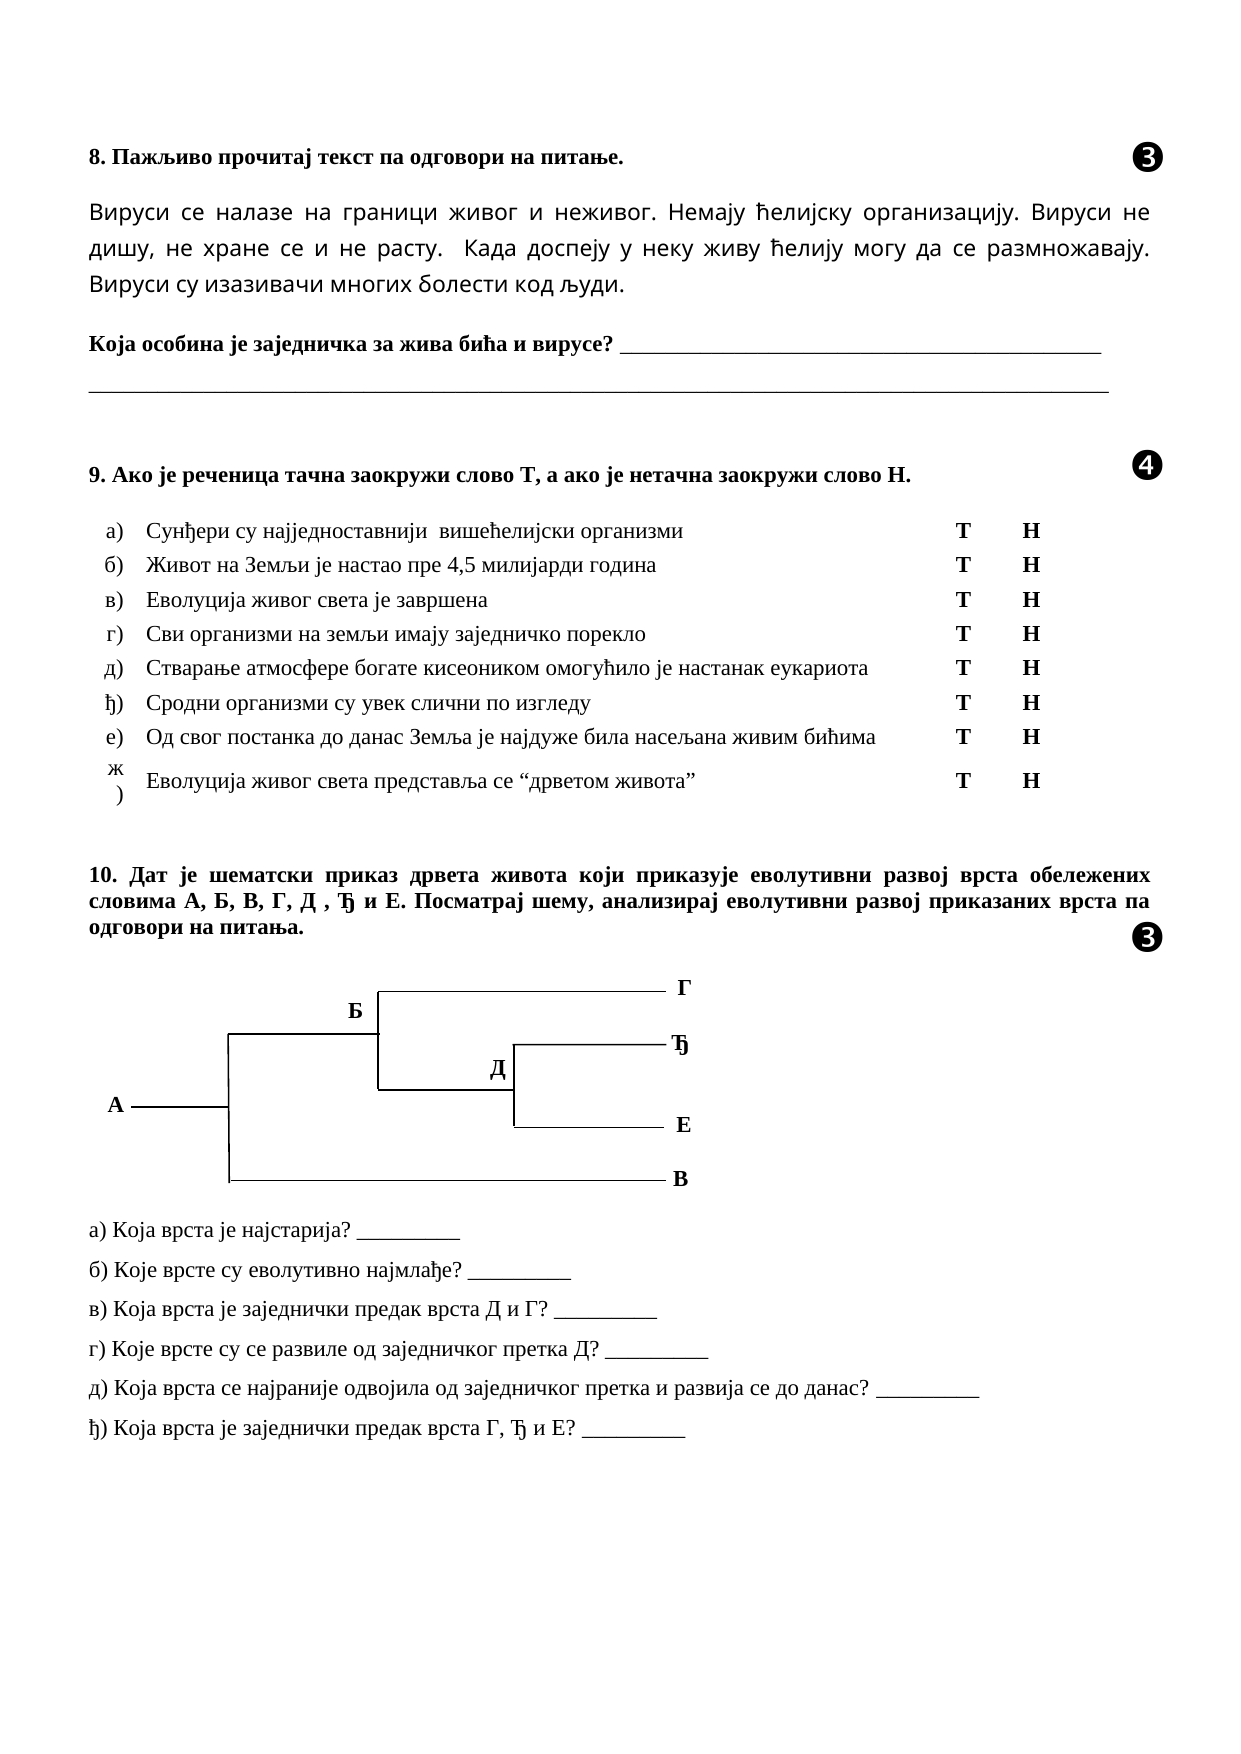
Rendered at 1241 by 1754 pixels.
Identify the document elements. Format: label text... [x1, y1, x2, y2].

table_cell Сродни организми су увек слични по изгледу [135, 685, 916, 719]
table_cell г) [89, 616, 134, 650]
table_cell Од свог постанка до данас Земља је најдуже била насељана живим бићима [135, 719, 916, 753]
table_cell Н [1011, 582, 1051, 616]
table_cell Т [916, 685, 1011, 719]
table_cell Еволуција живог света представља се “дрветом живота” [135, 754, 916, 806]
table_header Сунђери су најједноставнији вишећелијски организми [135, 513, 916, 547]
table_cell Сви организми на земљи имају заједничко порекло [135, 616, 916, 650]
table_cell Н [1011, 547, 1051, 582]
table_cell Т [916, 616, 1011, 650]
text б) Које врсте су еволутивно најмлађе? _________ [89, 1256, 1152, 1282]
table_cell Еволуција живог света је завршена [135, 582, 916, 616]
table_cell Т [916, 719, 1011, 753]
table_cell ђ) [89, 685, 134, 719]
table_header а) [89, 513, 134, 547]
table_cell Т [916, 582, 1011, 616]
table_header Т [916, 513, 1011, 547]
table_cell Н [1011, 719, 1051, 753]
table_cell Н [1011, 685, 1051, 719]
text 9. Ако је реченица тачна заокружи слово Т, а ако је нетачна заокружи слово Н. [89, 462, 1152, 488]
table_cell е) [89, 719, 134, 753]
table_cell б) [89, 547, 134, 582]
text ђ) Која врста је заједнички предак врста Г, Ђ и Е? _________ [89, 1414, 1152, 1440]
text Вируси се налазе на граници живог и неживог. Немају ћелијску организацију. Вируси не дишу, не хране се и не расту. Када доспеју у неку живу ћелију могу да се размножавају. Вируси су изазивачи многих болести код људи. [89, 196, 1152, 299]
table_cell Т [916, 754, 1011, 806]
text Која особина је заједничка за жива бића и вирусе? __________________________________________ [89, 330, 1152, 356]
table_cell Т [916, 650, 1011, 685]
table_cell Живот на Земљи је настао пре 4,5 милијарди година [135, 547, 916, 582]
text 10. Дат је шематски приказ дрвета живота који приказује еволутивни развој врста обележених словима А, Б, В, Г, Д , Ђ и Е. Посматрај шему, анализирај еволутивни развој приказаних врста па одговори на питања. [89, 861, 1152, 940]
table_cell д) [89, 650, 134, 685]
text а) Која врста је најстарија? _________ [89, 1216, 1152, 1243]
table_cell ж) [89, 754, 134, 806]
table_header Н [1011, 513, 1051, 547]
text г) Које врсте су се развиле од заједничког претка Д? _________ [89, 1335, 1152, 1361]
table_cell Н [1011, 616, 1051, 650]
table_cell Н [1011, 754, 1051, 806]
text в) Која врста је заједнички предак врста Д и Г? _________ [89, 1295, 1152, 1322]
table_cell Н [1011, 650, 1051, 685]
table_cell Стварање атмосфере богате кисеоником омогућило је настанак еукариота [135, 650, 916, 685]
text 8. Пажљиво прочитај текст па одговори на питање. [89, 143, 1140, 169]
text _________________________________________________________________________________________ [89, 369, 1152, 396]
table_cell Т [916, 547, 1011, 582]
table_cell в) [89, 582, 134, 616]
text д) Која врста се најраније одвојила од заједничког претка и развија се до данас? _________ [89, 1374, 1152, 1401]
